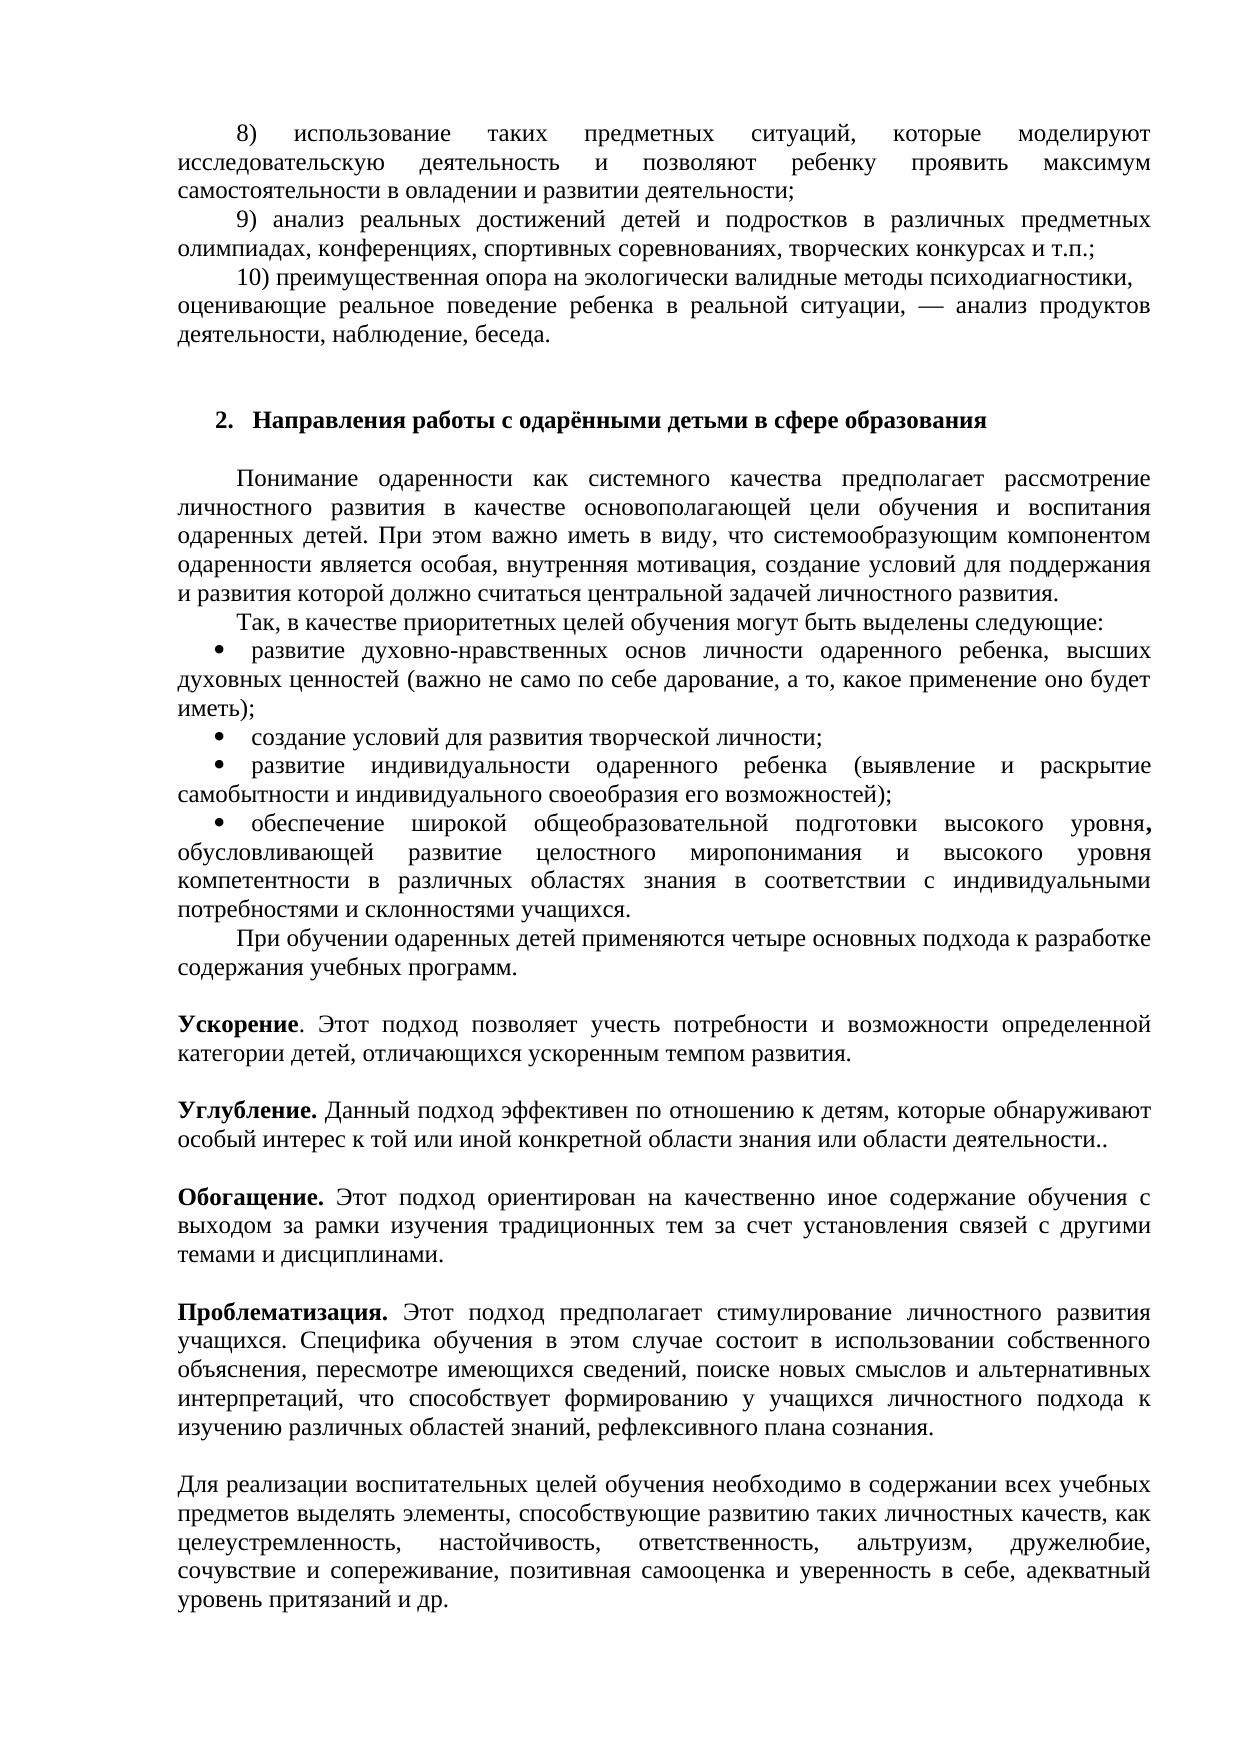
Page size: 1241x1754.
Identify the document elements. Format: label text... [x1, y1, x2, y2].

text 9) анализ реальных достижений детей и подростков в различных предметных олимпиадах, конференциях, спортивных соревнованиях, творческих конкурсах и т.п.; [177, 204, 1152, 262]
text Так, в качестве приоритетных целей обучения могут быть выделены следующие: [177, 607, 1152, 636]
list создание условий для развития творческой личности; [177, 722, 1152, 751]
list Направления работы с одарёнными детьми в сфере образования [215, 406, 1152, 434]
text Понимание одаренности как системного качества предполагает рассмотрение личностного развития в качестве основополагающей цели обучения и воспитания одаренных детей. При этом важно иметь в виду, что системообразующим компонентом одаренности является особая, внутренняя мотивация, создание условий для поддержания и развития которой должно считаться центральной задачей личностного развития. [177, 463, 1152, 607]
list развитие духовно-нравственных основ личности одаренного ребенка, высших духовных ценностей (важно не само по себе дарование, а то, какое применение оно будет иметь); [177, 636, 1152, 722]
text При обучении одаренных детей применяются четыре основных подхода к разработке содержания учебных программ. [177, 923, 1152, 981]
list развитие индивидуальности одаренного ребенка (выявление и раскрытие самобытности и индивидуального своеобразия его возможностей); [177, 751, 1152, 808]
text 8) использование таких предметных ситуаций, которые моделируют исследовательскую деятельность и позволяют ребенку проявить максимум самостоятельности в овладении и развитии деятельности; [177, 118, 1152, 204]
text Проблематизация. Этот подход предполагает стимулирование личностного развития учащихся. Специфика обучения в этом случае состоит в использовании собственного объяснения, пересмотре имеющихся сведений, поиске новых смыслов и альтернативных интерпретаций, что способствует формированию у учащихся личностного подхода к изучению различных областей знаний, рефлексивного плана сознания. [177, 1297, 1152, 1441]
text Обогащение. Этот подход ориентирован на качественно иное содержание обучения с выходом за рамки изучения традиционных тем за счет установления связей с другими темами и дисциплинами. [177, 1182, 1152, 1268]
text Для реализации воспитательных целей обучения необходимо в содержании всех учебных предметов выделять элементы, способствующие развитию таких личностных качеств, как целеустремленность, настойчивость, ответственность, альтруизм, дружелюбие, сочувствие и сопереживание, позитивная самооценка и уверенность в себе, адекватный уровень притязаний и др. [177, 1469, 1152, 1613]
text оценивающие реальное поведение ребенка в реальной ситуации, — анализ продуктов деятельности, наблюдение, беседа. [177, 291, 1152, 348]
list обеспечение широкой общеобразовательной подготовки высокого уровня, обусловливающей развитие целостного миропонимания и высокого уровня компетентности в различных областях знания в соответствии с индивидуальными потребностями и склонностями учащихся. [177, 808, 1152, 923]
text Ускорение. Этот подход позволяет учесть потребности и возможности определенной категории детей, отличающихся ускоренным темпом развития. [177, 1009, 1152, 1067]
text 10) преимущественная опора на экологически валидные методы психодиагностики, [177, 262, 1152, 291]
text Углубление. Данный подход эффективен по отношению к детям, которые обнаруживают особый интерес к той или иной конкретной области знания или области деятельности.. [177, 1096, 1152, 1153]
